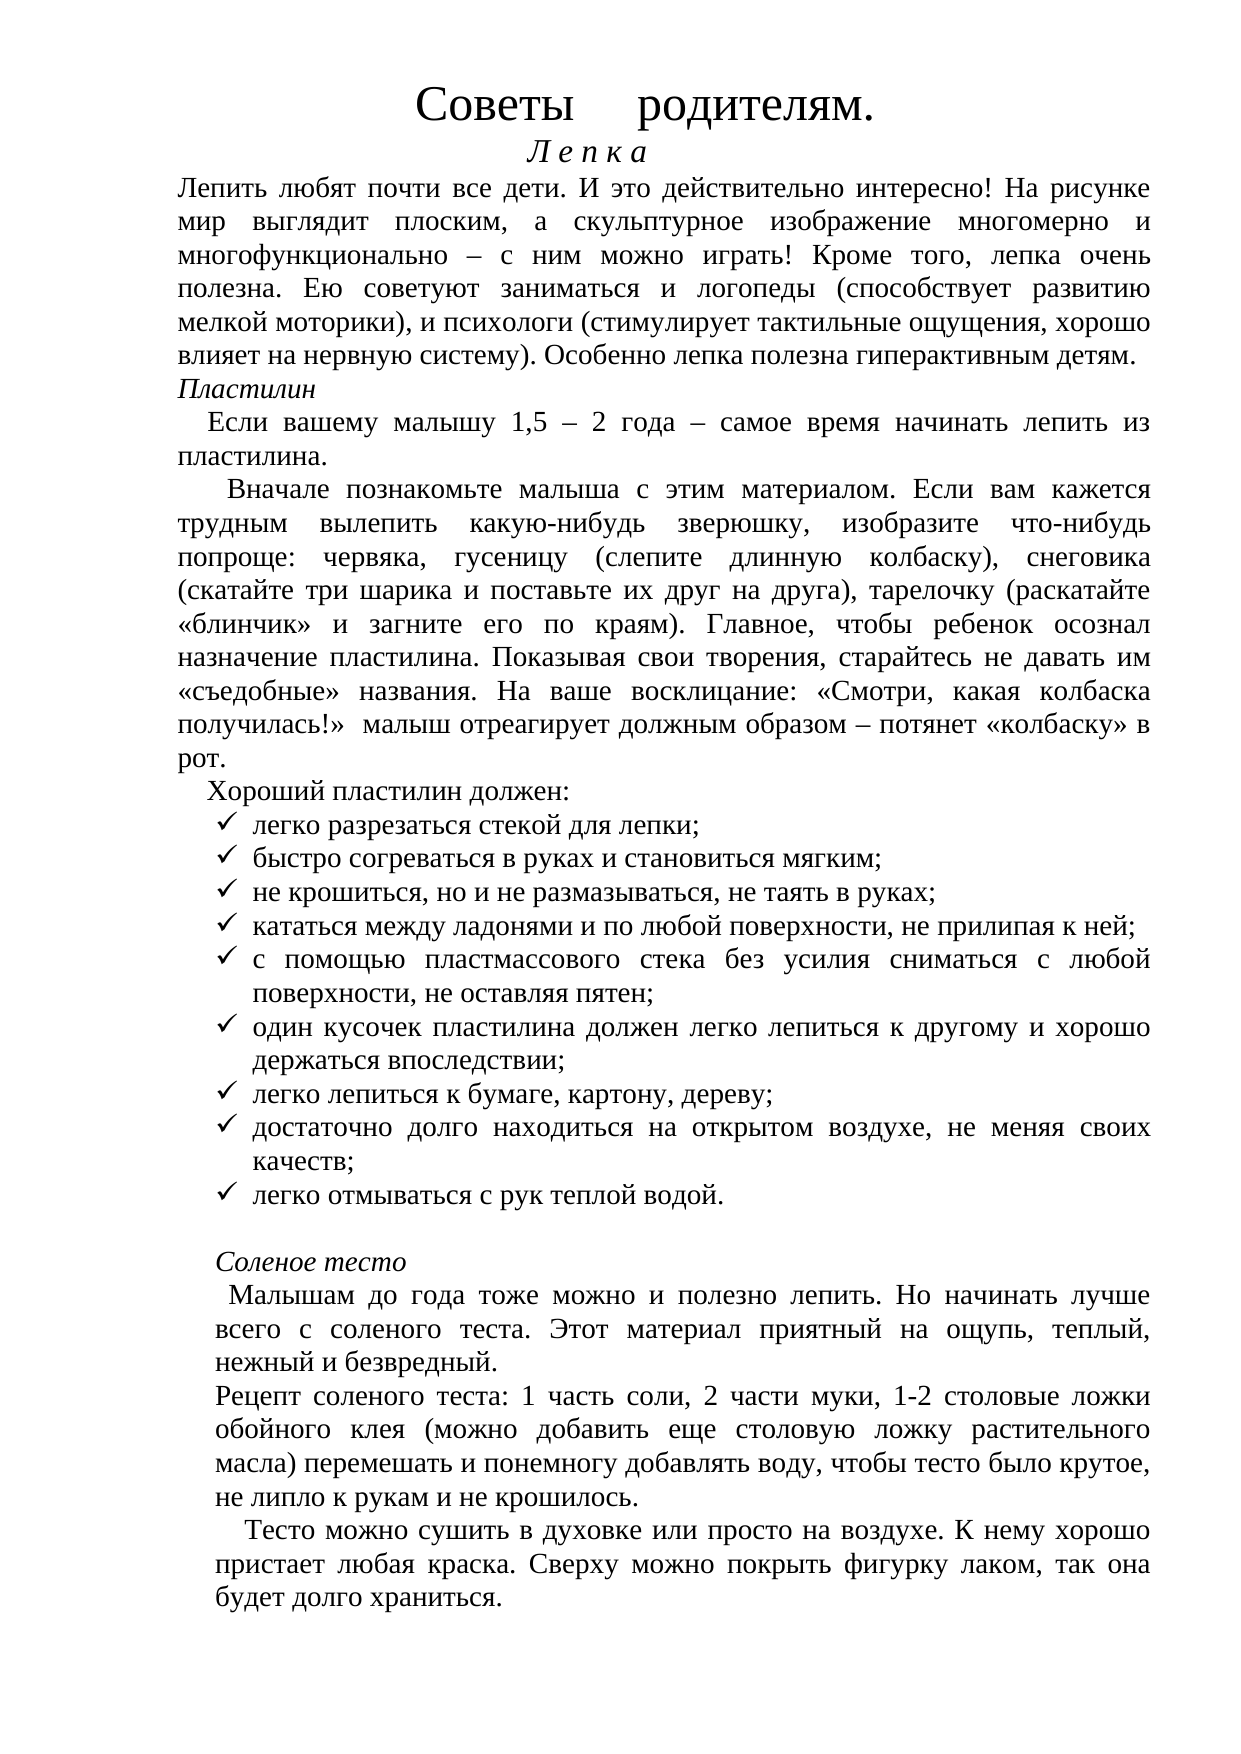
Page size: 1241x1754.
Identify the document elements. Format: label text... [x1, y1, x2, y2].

text Советы родителям. [177, 74, 1152, 131]
text Малышам до года тоже можно и полезно лепить. Но начинать лучше всего с соленого теста. Этот материал приятный на ощупь, теплый, нежный и безвредный. [215, 1277, 1152, 1378]
text Рецепт соленого теста: 1 часть соли, 2 части муки, 1-2 столовые ложки обойного клея (можно добавить еще столовую ложку растительного масла) перемешать и понемногу добавлять воду, чтобы тесто было крутое, не липло к рукам и не крошилось. [215, 1378, 1152, 1512]
text Лепить любят почти все дети. И это действительно интересно! На рисунке мир выглядит плоским, а скульптурное изображение многомерно и многофункционально – с ним можно играть! Кроме того, лепка очень полезна. Ею советуют заниматься и логопеды (способствует развитию мелкой моторики), и психологи (стимулирует тактильные ощущения, хорошо влияет на нервную систему). Особенно лепка полезна гиперактивным детям. [177, 170, 1152, 371]
list быстро согреваться в руках и становиться мягким; [215, 841, 1152, 874]
text Вначале познакомьте малыша с этим материалом. Если вам кажется трудным вылепить какую-нибудь зверюшку, изобразите что-нибудь попроще: червяка, гусеницу (слепите длинную колбаску), снеговика (скатайте три шарика и поставьте их друг на друга), тарелочку (раскатайте «блинчик» и загните его по краям). Главное, чтобы ребенок осознал назначение пластилина. Показывая свои творения, старайтесь не давать им «съедобные» названия. На ваше восклицание: «Смотри, какая колбаска получилась!» малыш отреагирует должным образом – потянет «колбаску» в рот. [177, 472, 1152, 773]
list легко разрезаться стекой для лепки; [215, 807, 1152, 841]
list достаточно долго находиться на открытом воздухе, не меняя своих качеств; [215, 1109, 1152, 1177]
list легко отмываться с рук теплой водой. [215, 1177, 1152, 1210]
list не крошиться, но и не размазываться, не таять в руках; [215, 874, 1152, 908]
text Соленое тесто [215, 1244, 1152, 1277]
list с помощью пластмассового стека без усилия сниматься с любой поверхности, не оставляя пятен; [215, 942, 1152, 1009]
text Хороший пластилин должен: [177, 773, 1152, 807]
text Тесто можно сушить в духовке или просто на воздухе. К нему хорошо пристает любая краска. Сверху можно покрыть фигурку лаком, так она будет долго храниться. [215, 1512, 1152, 1613]
text Л е п к а [177, 131, 1152, 170]
list один кусочек пластилина должен легко лепиться к другому и хорошо держаться впоследствии; [215, 1009, 1152, 1076]
text Пластилин [177, 371, 1152, 404]
list кататься между ладонями и по любой поверхности, не прилипая к ней; [215, 908, 1152, 942]
list легко лепиться к бумаге, картону, дереву; [215, 1076, 1152, 1109]
text Если вашему малышу 1,5 – 2 года – самое время начинать лепить из пластилина. [177, 404, 1152, 472]
